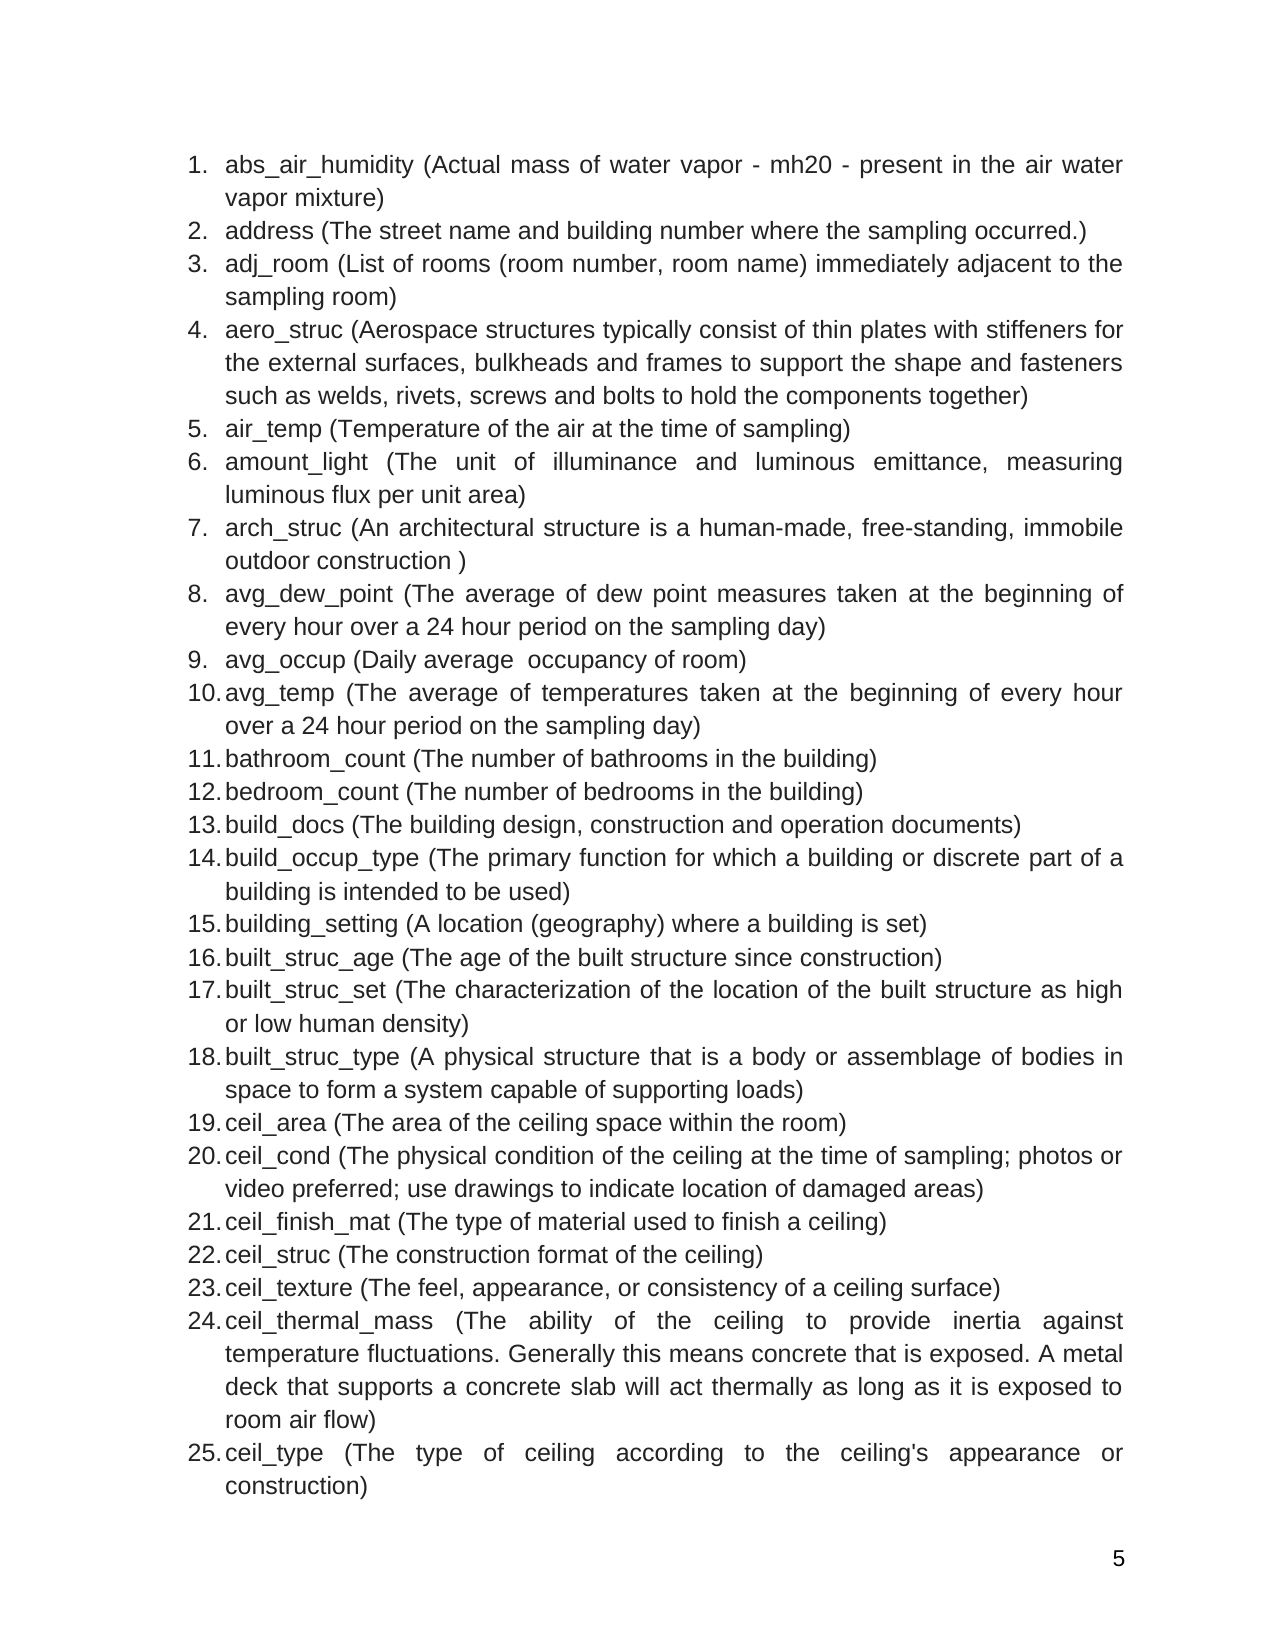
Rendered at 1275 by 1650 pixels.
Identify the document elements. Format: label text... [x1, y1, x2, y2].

list amount_light (The unit of illuminance and luminous emittance, measuring luminous flux per unit area) [187, 447, 1125, 509]
list avg_temp (The average of temperatures taken at the beginning of every hour over a 24 hour period on the sampling day) [187, 678, 1125, 740]
list abs_air_humidity (Actual mass of water vapor - mh20 - present in the air water vapor mixture) [187, 150, 1125, 212]
list ceil_type (The type of ceiling according to the ceiling's appearance or construction) [187, 1438, 1125, 1499]
list avg_dew_point (The average of dew point measures taken at the beginning of every hour over a 24 hour period on the sampling day) [187, 579, 1125, 641]
list adj_room (List of rooms (room number, room name) immediately adjacent to the sampling room) [187, 249, 1125, 311]
list ceil_thermal_mass (The ability of the ceiling to provide inertia against temperature fluctuations. Generally this means concrete that is exposed. A metal deck that supports a concrete slab will act thermally as long as it is exposed to room air flow) [187, 1306, 1125, 1433]
list built_struc_age (The age of the built structure since construction) [187, 942, 1125, 971]
list ceil_finish_mat (The type of material used to finish a ceiling) [187, 1207, 1125, 1235]
list ceil_cond (The physical condition of the ceiling at the time of sampling; photos or video preferred; use drawings to indicate location of damaged areas) [187, 1141, 1125, 1202]
list avg_occup (Daily average occupancy of room) [187, 645, 1125, 674]
list ceil_texture (The feel, appearance, or consistency of a ceiling surface) [187, 1273, 1125, 1301]
list ceil_struc (The construction format of the ceiling) [187, 1240, 1125, 1268]
list bedroom_count (The number of bedrooms in the building) [187, 777, 1125, 806]
list build_docs (The building design, construction and operation documents) [187, 810, 1125, 839]
list air_temp (Temperature of the air at the time of sampling) [187, 414, 1125, 443]
list arch_struc (An architectural structure is a human-made, free-standing, immobile outdoor construction ) [187, 513, 1125, 575]
list build_occup_type (The primary function for which a building or discrete part of a building is intended to be used) [187, 843, 1125, 905]
list bathroom_count (The number of bathrooms in the building) [187, 744, 1125, 773]
list ceil_area (The area of the ceiling space within the room) [187, 1108, 1125, 1136]
list built_struc_type (A physical structure that is a body or assemblage of bodies in space to form a system capable of supporting loads) [187, 1042, 1125, 1103]
list address (The street name and building number where the sampling occurred.) [187, 216, 1125, 245]
list built_struc_set (The characterization of the location of the built structure as high or low human density) [187, 976, 1125, 1037]
list aero_struc (Aerospace structures typically consist of thin plates with stiffeners for the external surfaces, bulkheads and frames to support the shape and fasteners such as welds, rivets, screws and bolts to hold the components together) [187, 315, 1125, 410]
list building_setting (A location (geography) where a building is set) [187, 909, 1125, 938]
